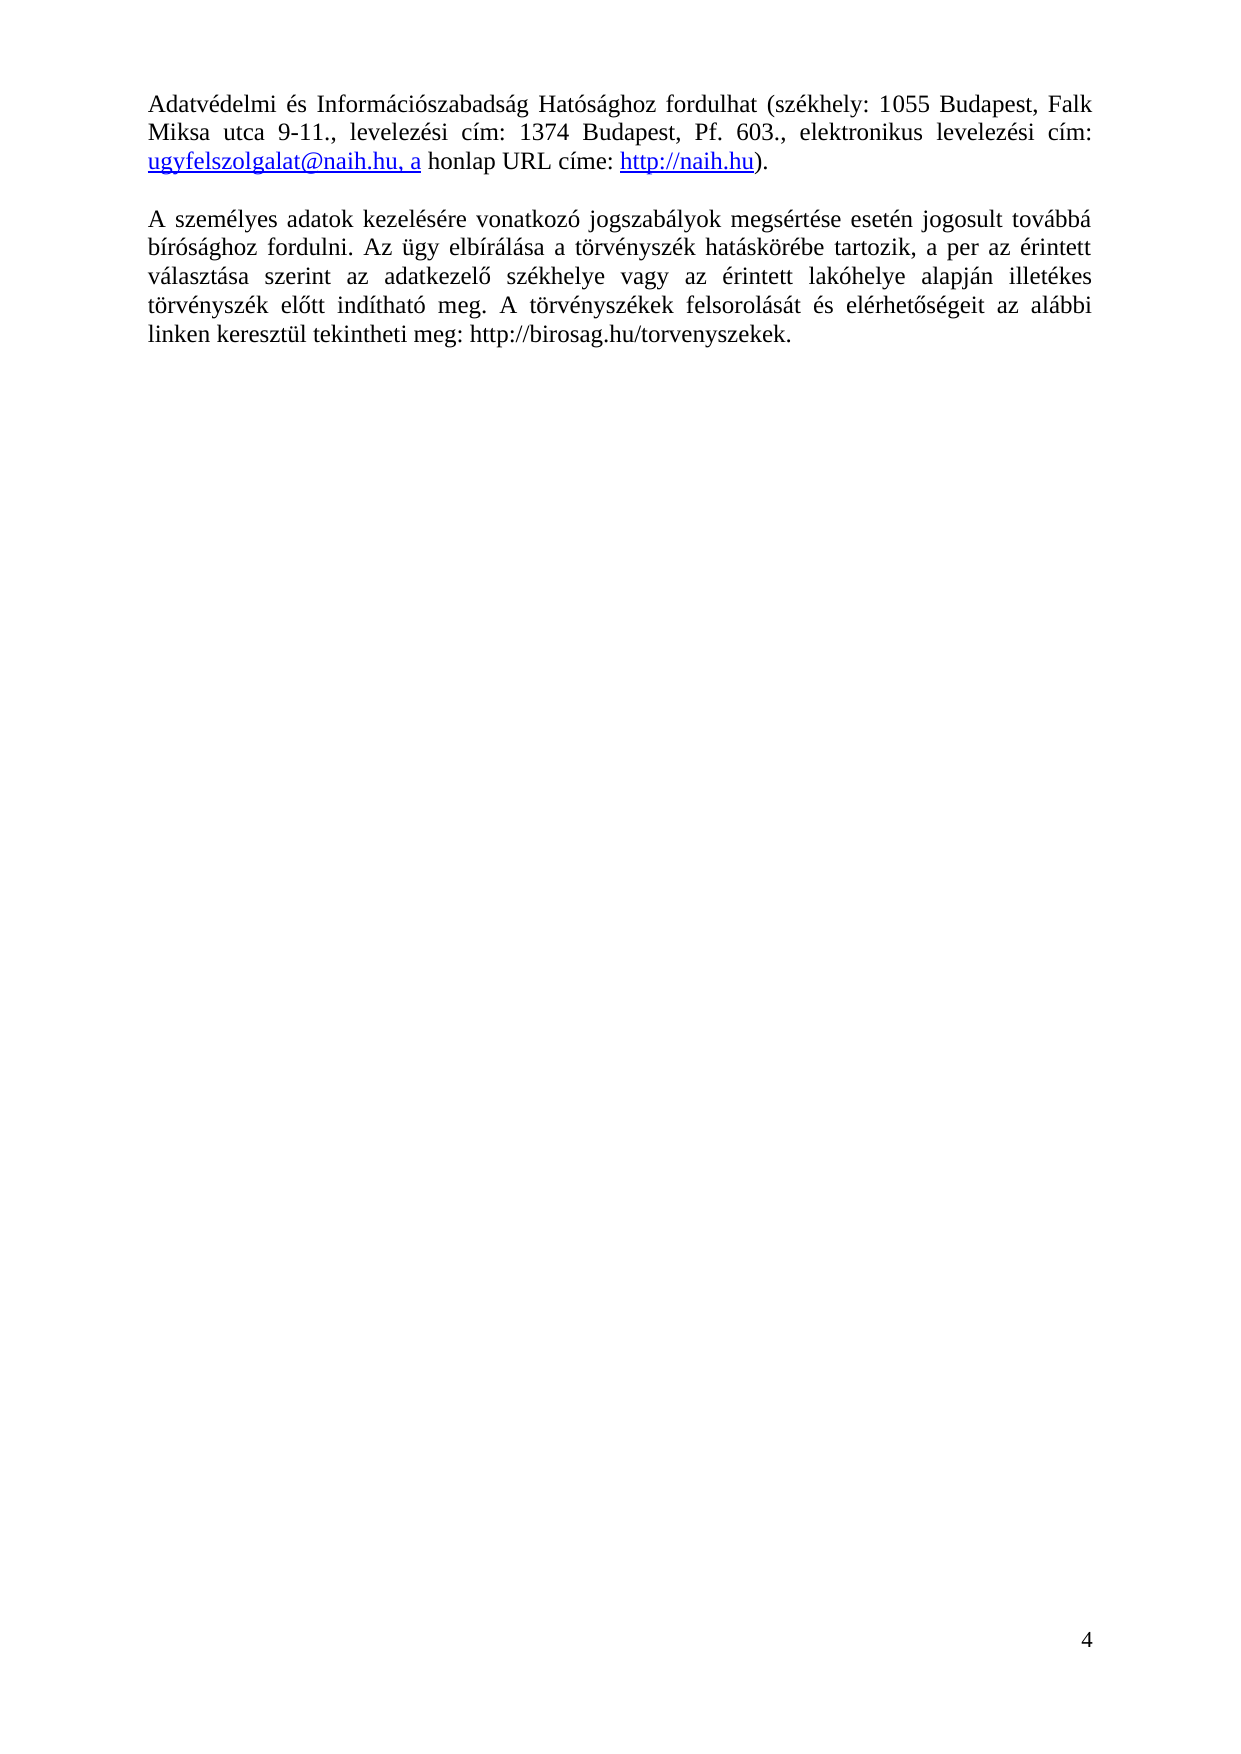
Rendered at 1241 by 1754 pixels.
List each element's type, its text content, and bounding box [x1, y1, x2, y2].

text A személyes adatok kezelésére vonatkozó jogszabályok megsértése esetén jogosult továbbá bírósághoz fordulni. Az ügy elbírálása a törvényszék hatáskörébe tartozik, a per az érintett választása szerint az adatkezelő székhelye vagy az érintett lakóhelye alapján illetékes törvényszék előtt indítható meg. A törvényszékek felsorolását és elérhetőségeit az alábbi linken keresztül tekintheti meg: http://birosag.hu/torvenyszekek. [148, 204, 1092, 347]
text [148, 89, 1092, 175]
